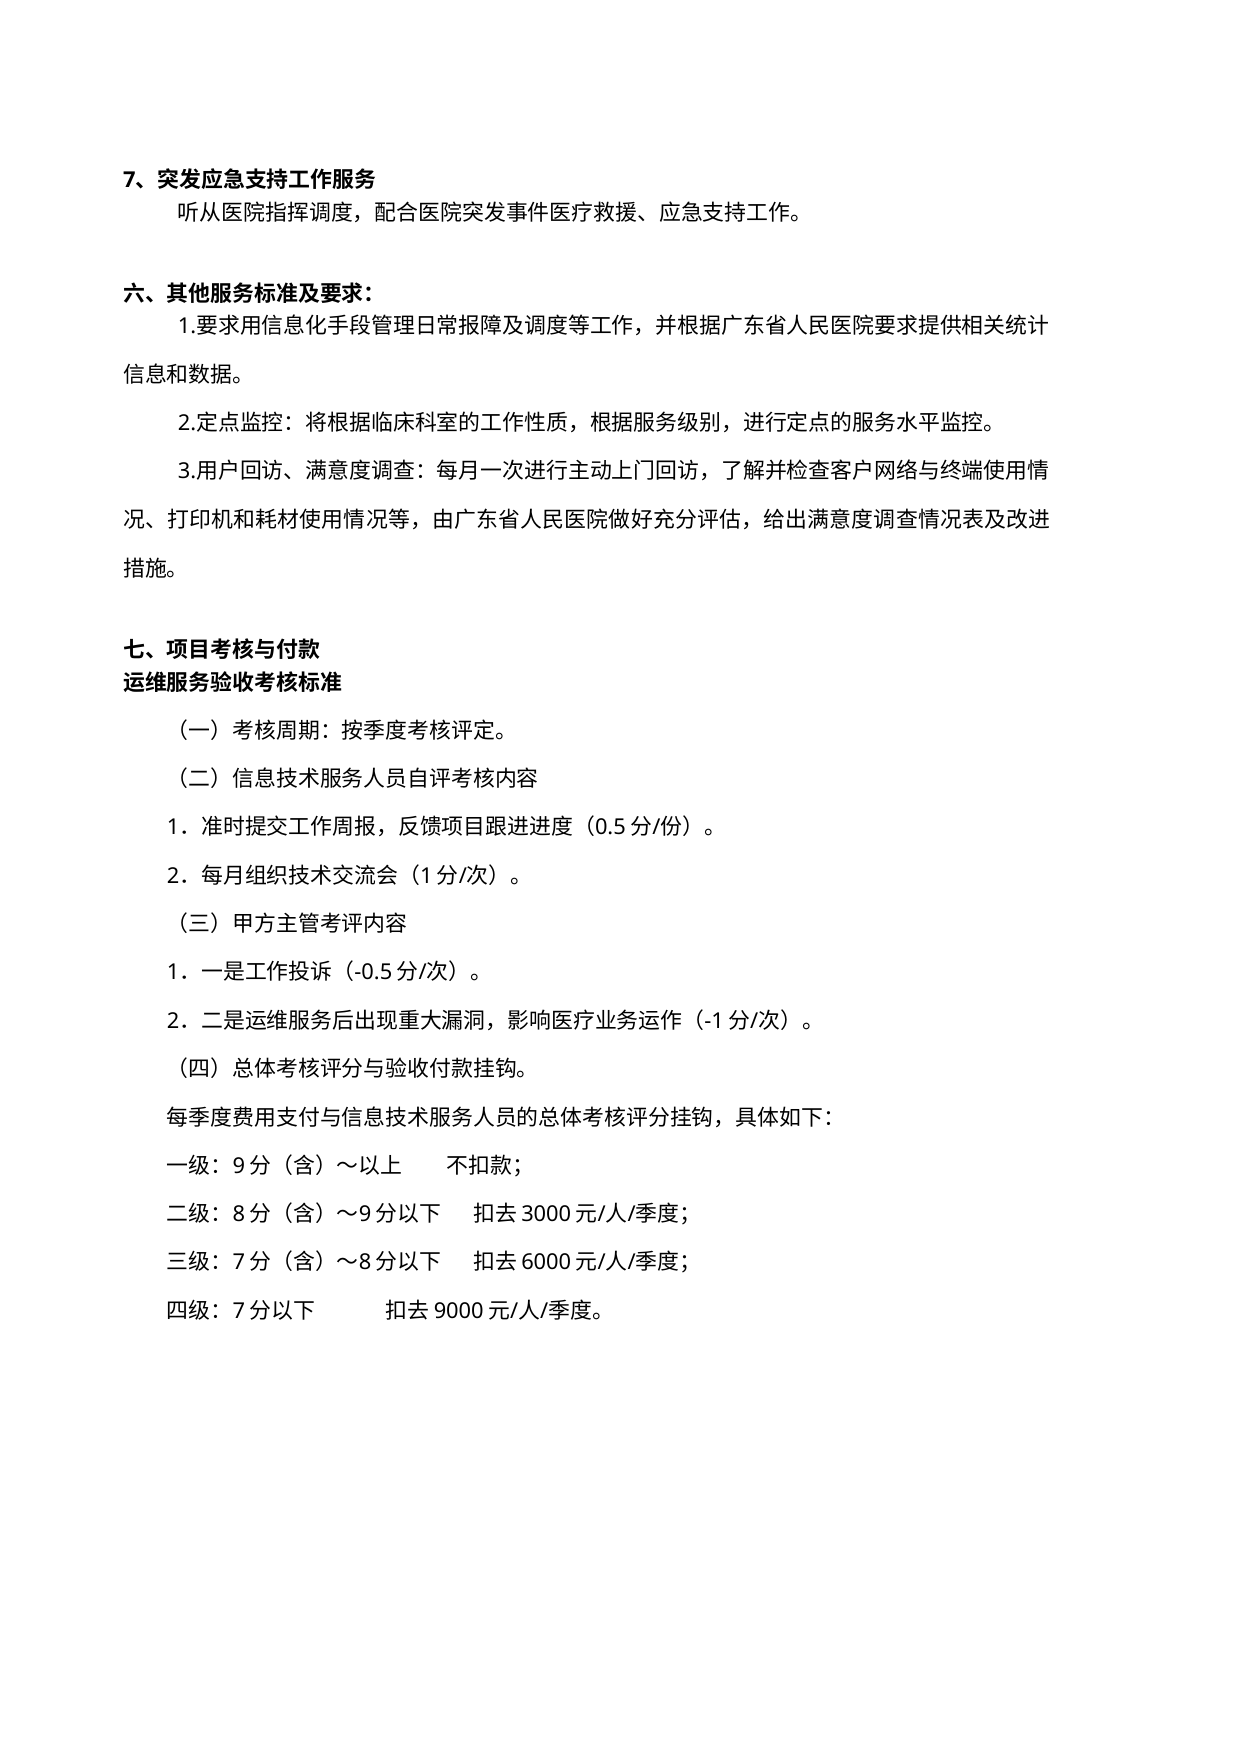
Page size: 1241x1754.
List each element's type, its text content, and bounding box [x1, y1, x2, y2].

list 考核周期：按季度考核评定。 [167, 712, 1053, 745]
list 信息技术服务人员自评考核内容 [167, 761, 1053, 793]
text 2.定点监控：将根据临床科室的工作性质，根据服务级别，进行定点的服务水平监控。 [123, 405, 1053, 437]
list 总体考核评分与验收付款挂钩。 [167, 1051, 1053, 1083]
text 7、突发应急支持工作服务 [123, 162, 1053, 194]
text 一级：9分（含）～以上 不扣款； [167, 1147, 1053, 1180]
list 运维服务验收考核标准 [123, 664, 1053, 697]
text 1.要求用信息化手段管理日常报障及调度等工作，并根据广东省人民医院要求提供相关统计信息和数据。 [123, 308, 1053, 389]
list 准时提交工作周报，反馈项目跟进进度（0.5分/份）。 [167, 809, 1053, 842]
text 3.用户回访、满意度调查：每月一次进行主动上门回访，了解并检查客户网络与终端使用情况、打印机和耗材使用情况等，由广东省人民医院做好充分评估，给出满意度调查情况表及改进措施。 [123, 453, 1053, 583]
text 七、项目考核与付款 [123, 632, 1053, 664]
list 甲方主管考评内容 [167, 906, 1053, 938]
text 每季度费用支付与信息技术服务人员的总体考核评分挂钩，具体如下： [167, 1099, 1053, 1132]
list 每月组织技术交流会（1分/次）。 [167, 857, 1053, 890]
list 二是运维服务后出现重大漏洞，影响医疗业务运作（-1分/次）。 [167, 1002, 1053, 1035]
text 听从医院指挥调度，配合医院突发事件医疗救援、应急支持工作。 [123, 194, 1053, 227]
text 四级：7分以下 扣去9000元/人/季度。 [167, 1292, 1053, 1325]
text 三级：7分（含）～8分以下 扣去6000元/人/季度； [167, 1244, 1053, 1277]
list 一是工作投诉（-0.5分/次）。 [167, 954, 1053, 987]
text 二级：8分（含）～9分以下 扣去3000元/人/季度； [167, 1196, 1053, 1228]
text 六、其他服务标准及要求： [123, 275, 1053, 308]
